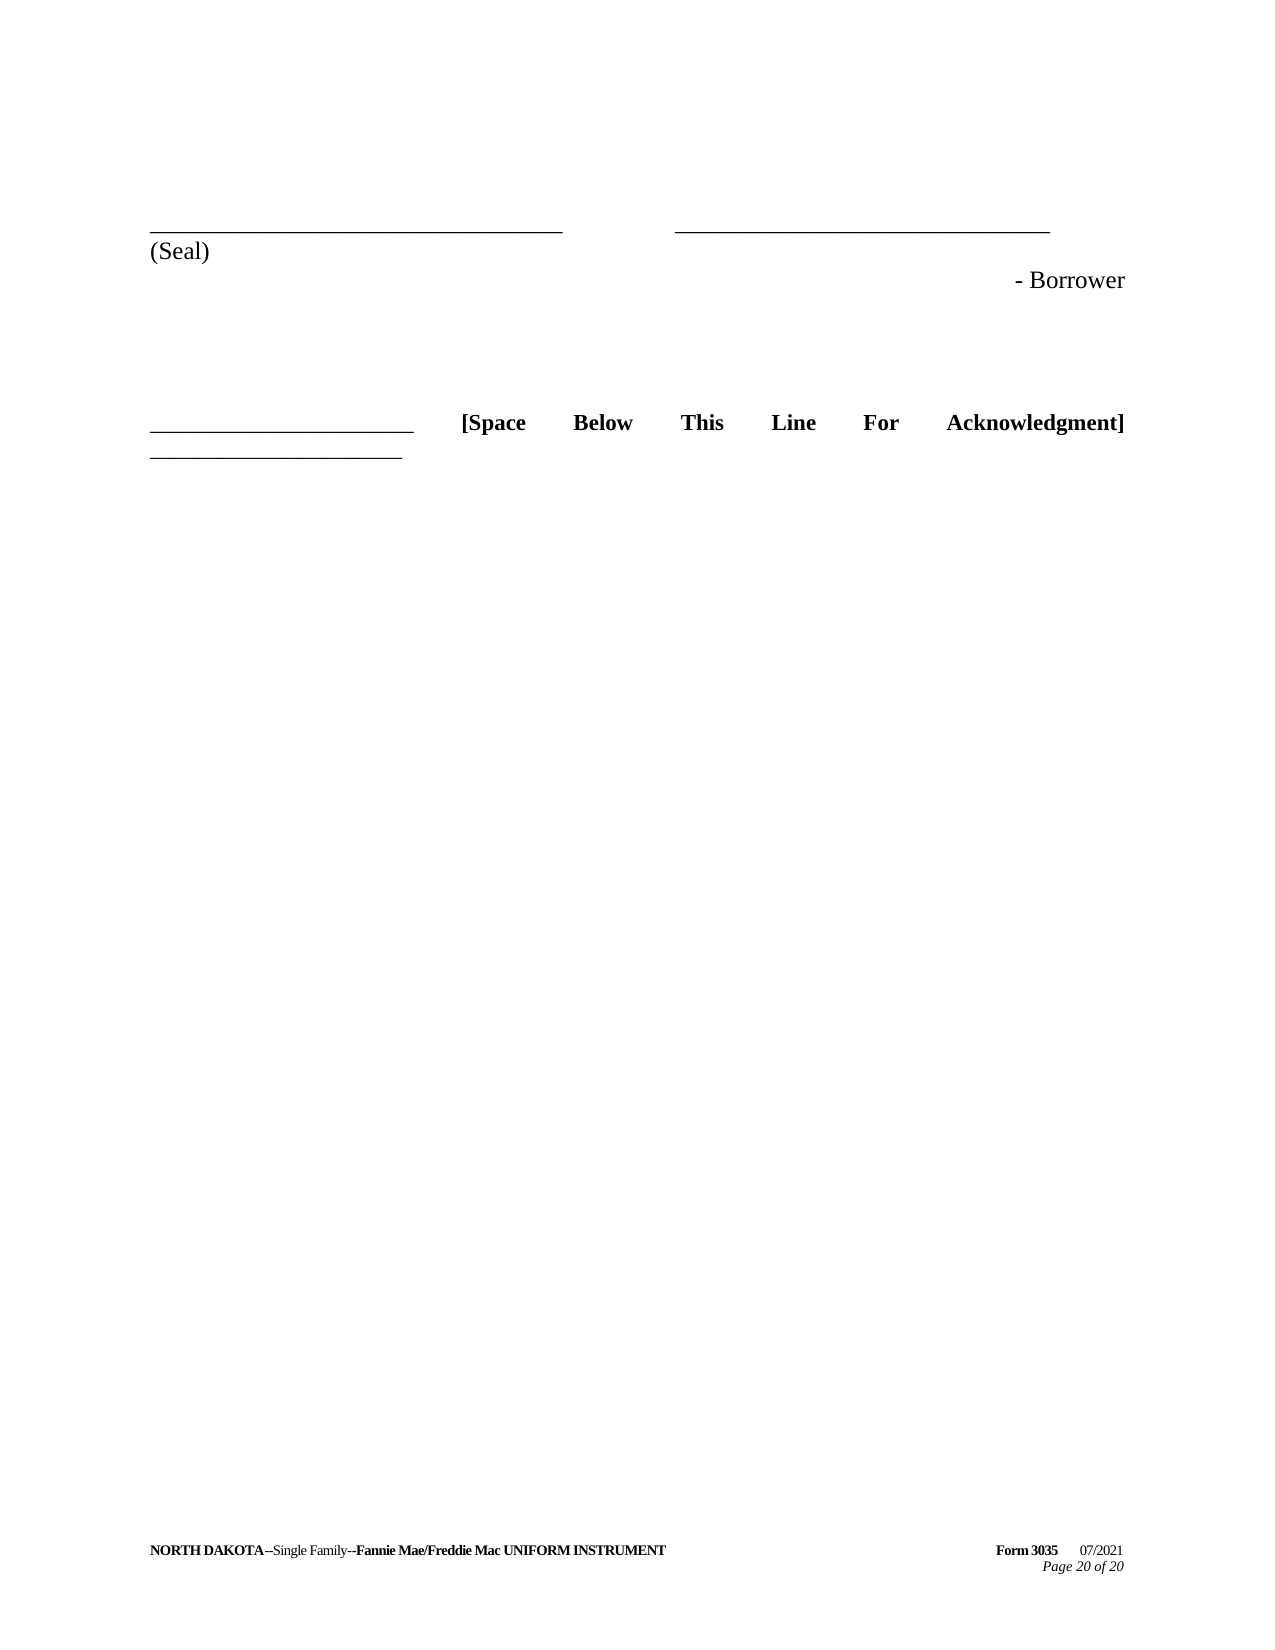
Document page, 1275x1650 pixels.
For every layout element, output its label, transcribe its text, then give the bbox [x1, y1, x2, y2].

text _______________________ [Space Below This Line For Acknowledgment] ______________________ [150, 409, 1125, 461]
text - Borrower [150, 265, 1125, 294]
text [150, 207, 1125, 265]
